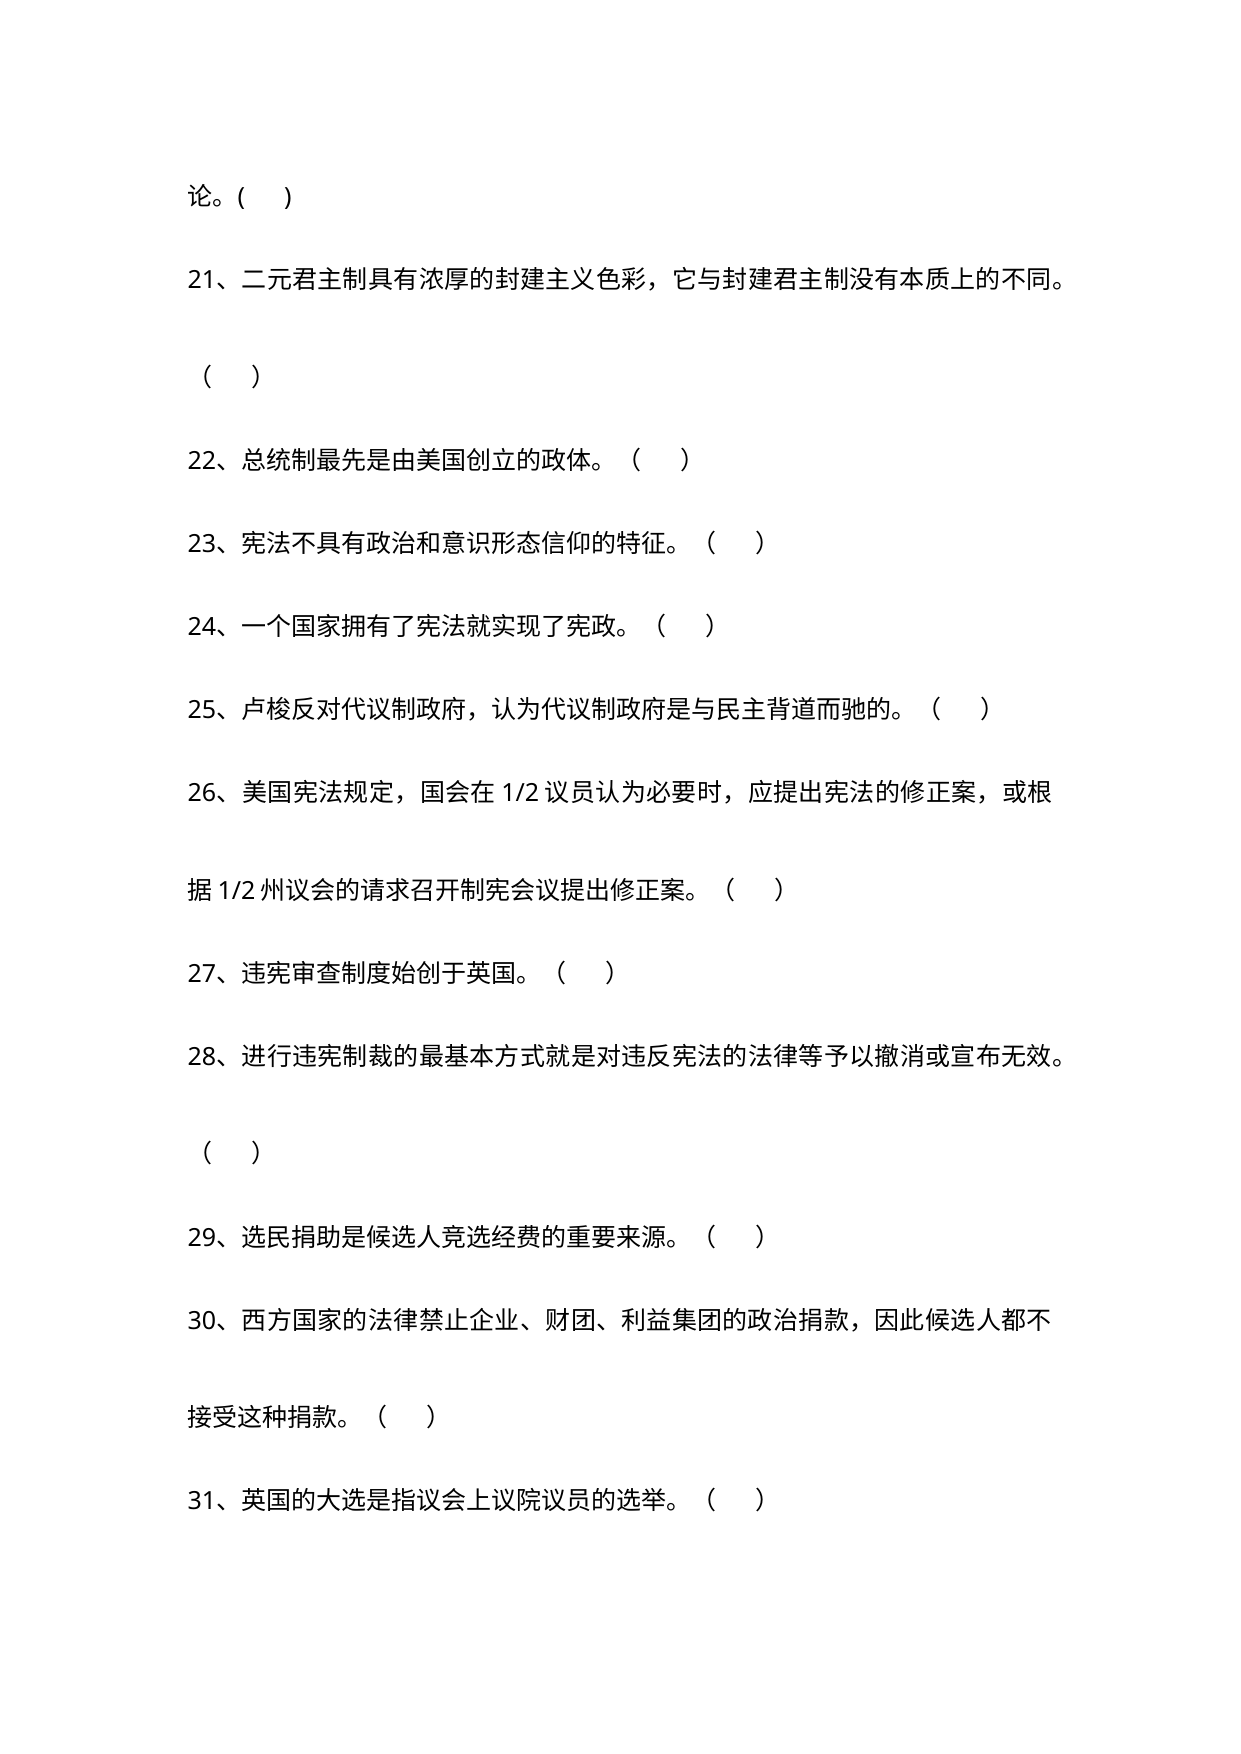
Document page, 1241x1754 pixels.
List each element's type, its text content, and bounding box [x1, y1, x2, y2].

text 29、选民捐助是候选人竞选经费的重要来源。（ ） [187, 1203, 1053, 1268]
text 26、美国宪法规定，国会在1/2议员认为必要时，应提出宪法的修正案，或根据1/2州议会的请求召开制宪会议提出修正案。（ ） [187, 758, 1053, 921]
text 21、二元君主制具有浓厚的封建主义色彩，它与封建君主制没有本质上的不同。（ ） [187, 245, 1053, 408]
text 24、一个国家拥有了宪法就实现了宪政。（ ） [187, 592, 1053, 657]
text 23、宪法不具有政治和意识形态信仰的特征。（ ） [187, 509, 1053, 574]
text 25、卢梭反对代议制政府，认为代议制政府是与民主背道而驰的。（ ） [187, 675, 1053, 740]
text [187, 162, 1053, 227]
text 22、总统制最先是由美国创立的政体。（ ） [187, 426, 1053, 491]
text 31、英国的大选是指议会上议院议员的选举。（ ） [187, 1466, 1053, 1531]
text 28、进行违宪制裁的最基本方式就是对违反宪法的法律等予以撤消或宣布无效。（ ） [187, 1022, 1053, 1184]
text 27、违宪审查制度始创于英国。（ ） [187, 939, 1053, 1004]
text 30、西方国家的法律禁止企业、财团、利益集团的政治捐款，因此候选人都不接受这种捐款。（ ） [187, 1286, 1053, 1448]
